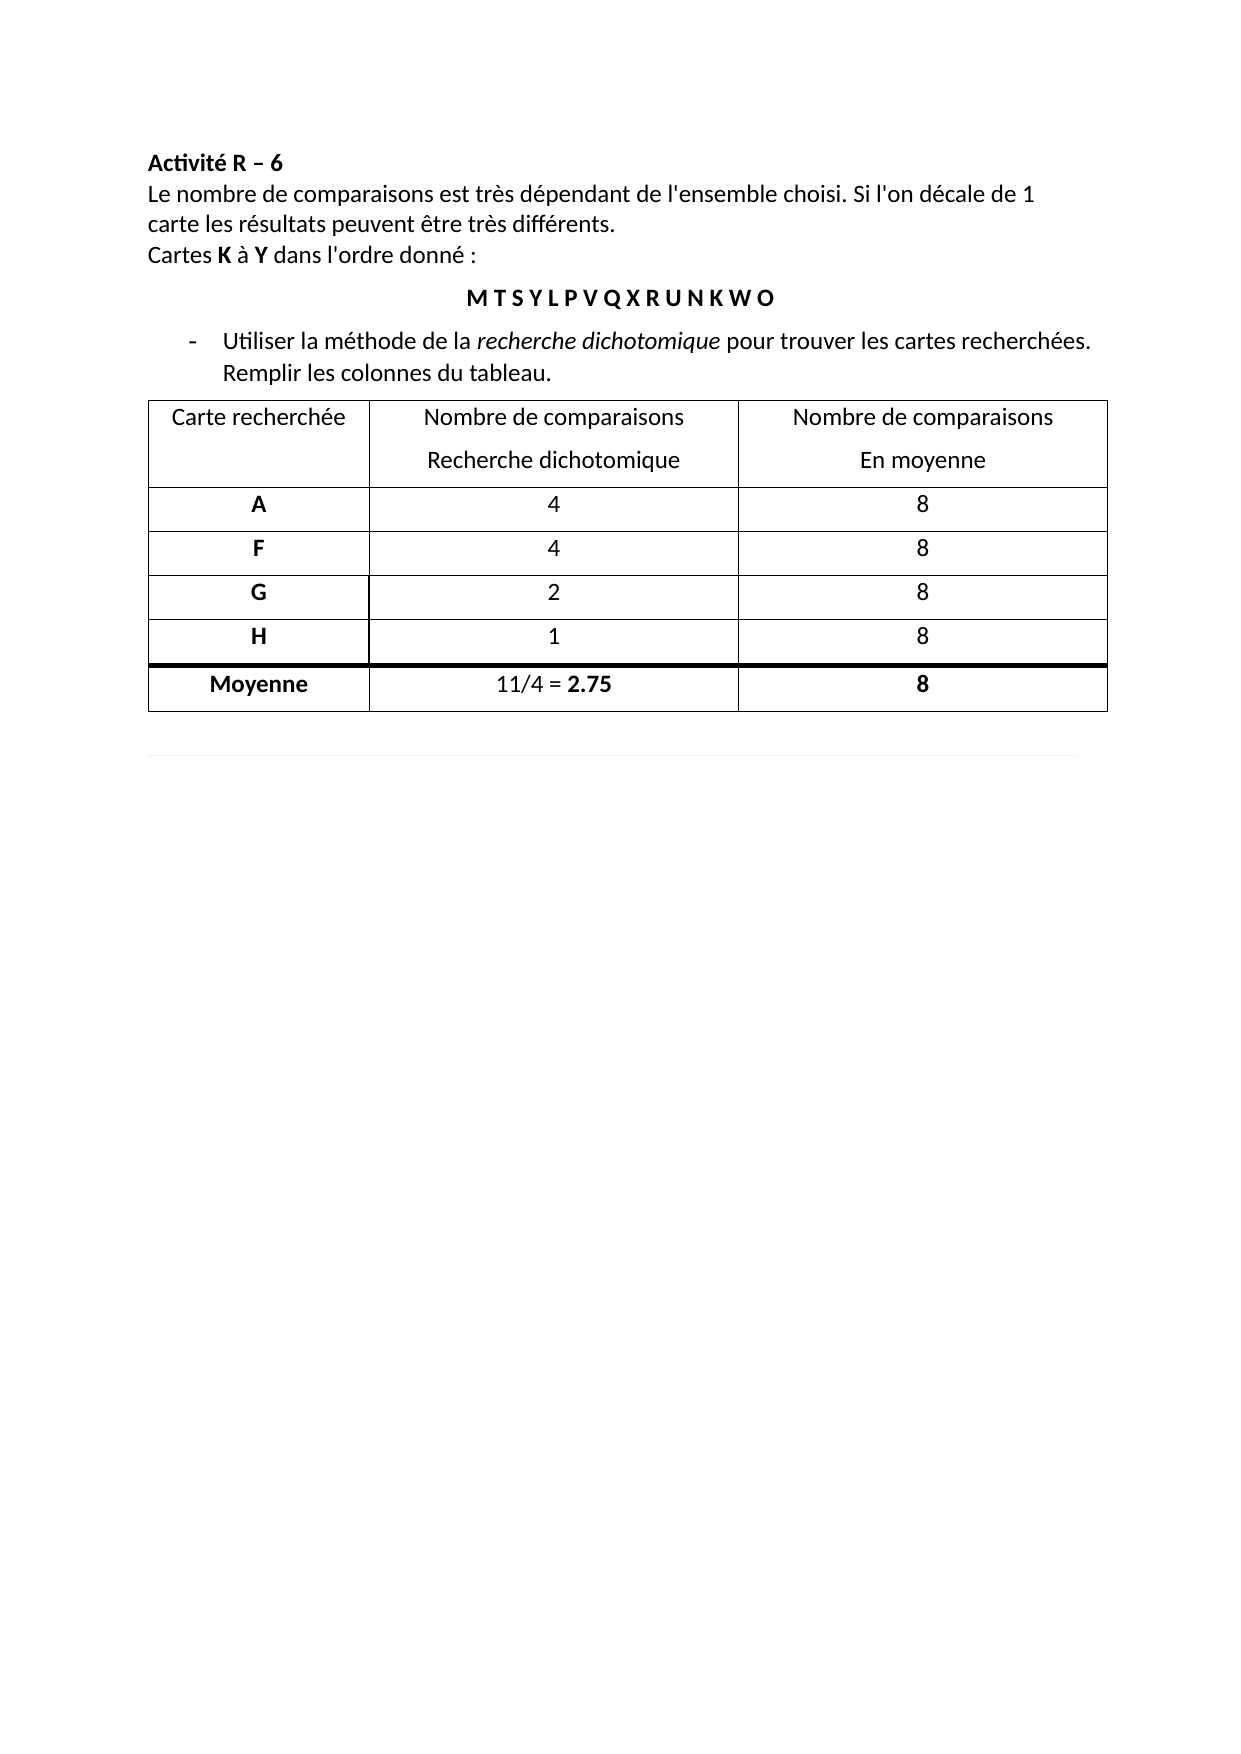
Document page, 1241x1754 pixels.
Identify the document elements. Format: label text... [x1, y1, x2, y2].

table_cell H [149, 620, 368, 663]
table_cell 8 [739, 488, 1107, 531]
table_cell 8 [739, 620, 1107, 663]
table_cell F [149, 532, 369, 575]
table_cell 8 [739, 576, 1107, 619]
table_cell A [149, 488, 369, 531]
table_cell 1 [370, 620, 738, 663]
text Cartes K à Y dans l'ordre donné : [148, 239, 1093, 270]
text Activité R – 6 [148, 148, 1093, 178]
table_cell 11/4 = 2.75 [370, 668, 738, 711]
table_cell 4 [370, 532, 738, 575]
list Utiliser la méthode de la recherche dichotomique pour trouver les cartes recherchées. Remplir les colonnes du tableau. [185, 325, 1093, 387]
table_cell 2 [370, 576, 738, 619]
table_cell Moyenne [149, 668, 369, 711]
text Le nombre de comparaisons est très dépendant de l'ensemble choisi. Si l'on décale de 1 carte les résultats peuvent être très différents. [148, 178, 1093, 239]
table_header Nombre de comparaisons Recherche dichotomique [370, 401, 738, 487]
text M T S Y L P V Q X R U N K W O [148, 282, 1093, 313]
table_header Carte recherchée [149, 401, 369, 487]
table_header Nombre de comparaisons En moyenne [739, 401, 1107, 487]
table_cell G [149, 576, 368, 619]
table_cell 8 [739, 532, 1107, 575]
table_cell 4 [370, 488, 738, 531]
table_cell 8 [739, 668, 1107, 711]
